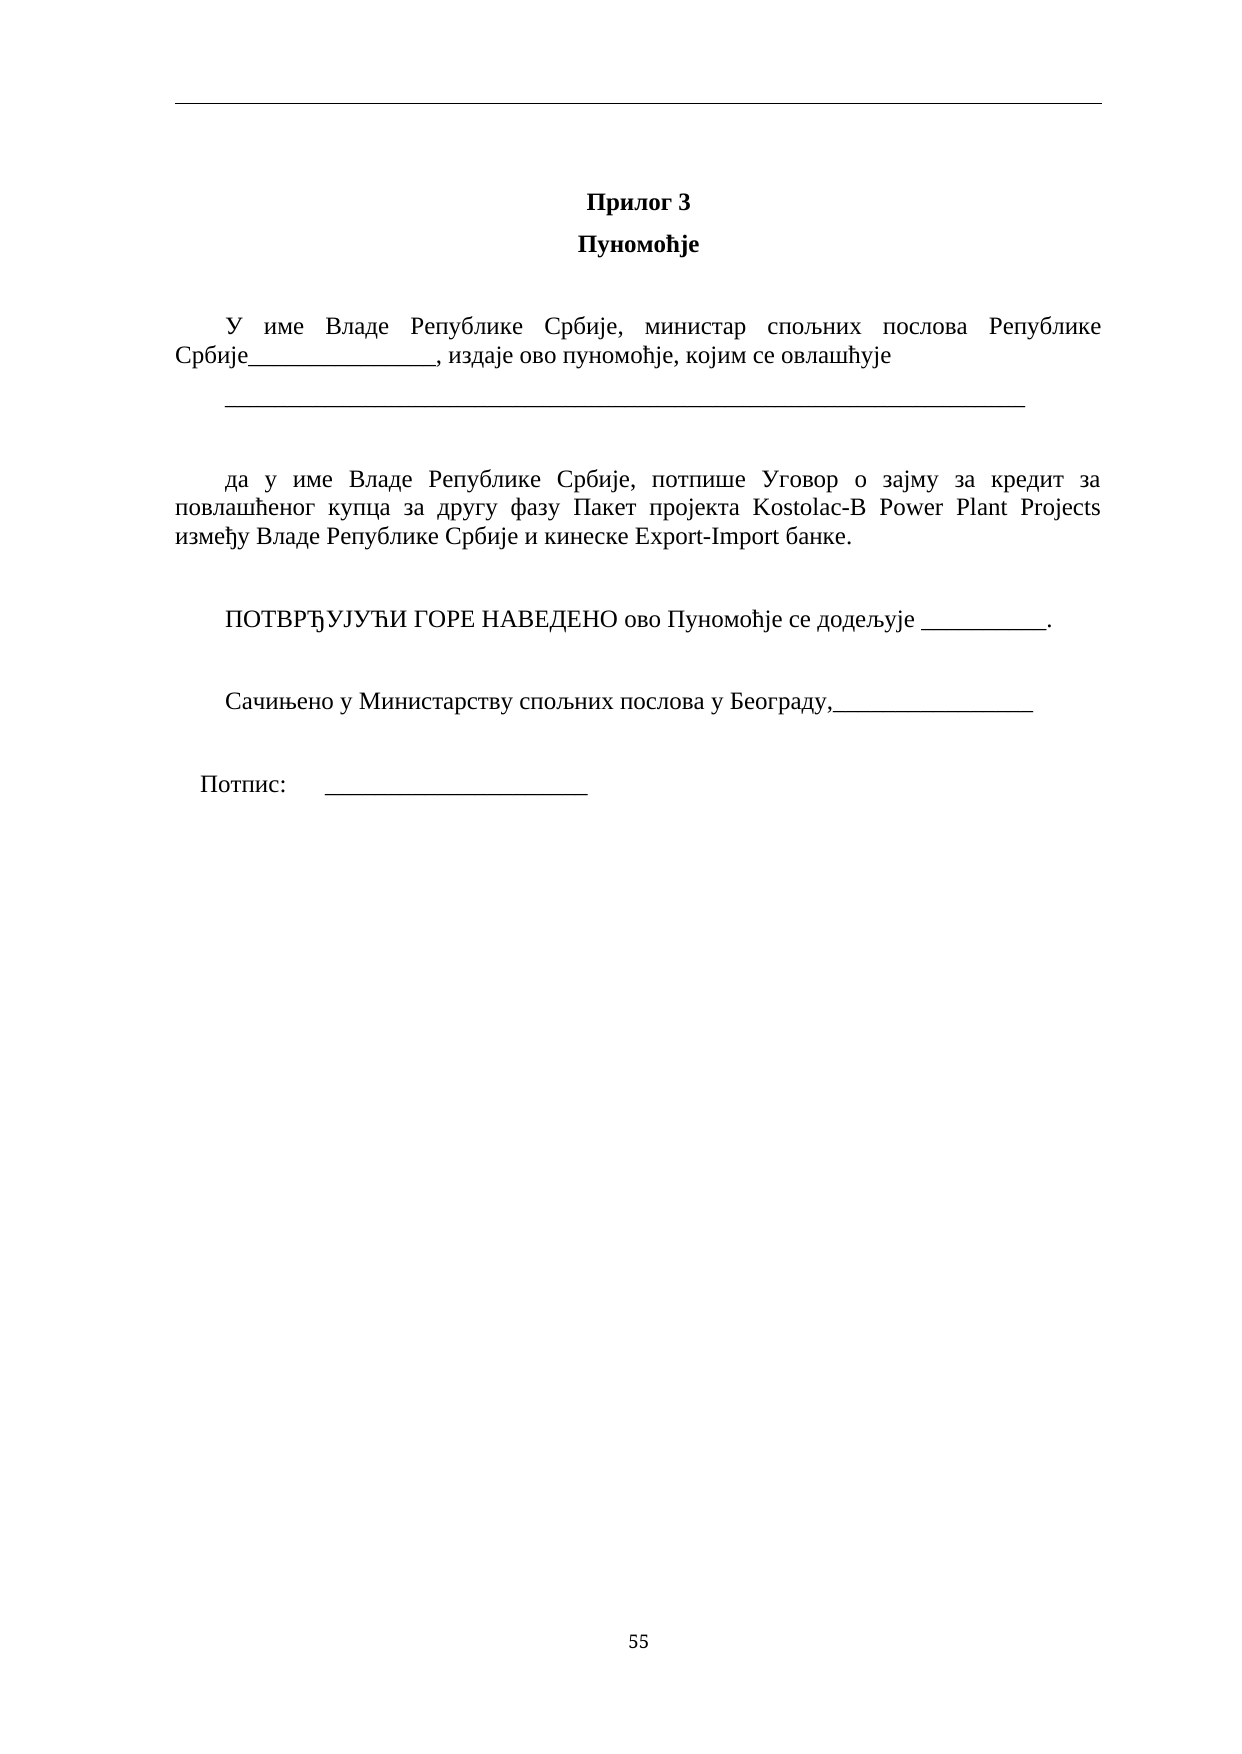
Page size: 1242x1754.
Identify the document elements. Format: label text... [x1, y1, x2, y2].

text да у име Владе Републике Србије, потпише Уговор о зајму за кредит за повлашћеног купца за другу фазу Пакет пројекта Kostolac-B Power Plant Projects између Владе Републике Србије и кинеске Export-Import банке. [175, 464, 1102, 550]
text ________________________________________________________________ [175, 381, 1102, 410]
text Прилог 3 [250, 187, 1027, 216]
text Потпис: _____________________ [175, 769, 1102, 797]
text Пуномоћје [175, 229, 1102, 257]
text ПОТВРЂУЈУЋИ ГОРЕ НАВЕДЕНО ово Пуномоћје се додељује __________. [175, 604, 1102, 632]
text У име Владе Републике Србије, министар спољних послова Републике Србије_______________, издаје ово пуномоћје, којим се овлашћује [175, 311, 1102, 369]
text Сачињено у Министарству спољних послова у Београду,________________ [175, 686, 1102, 715]
